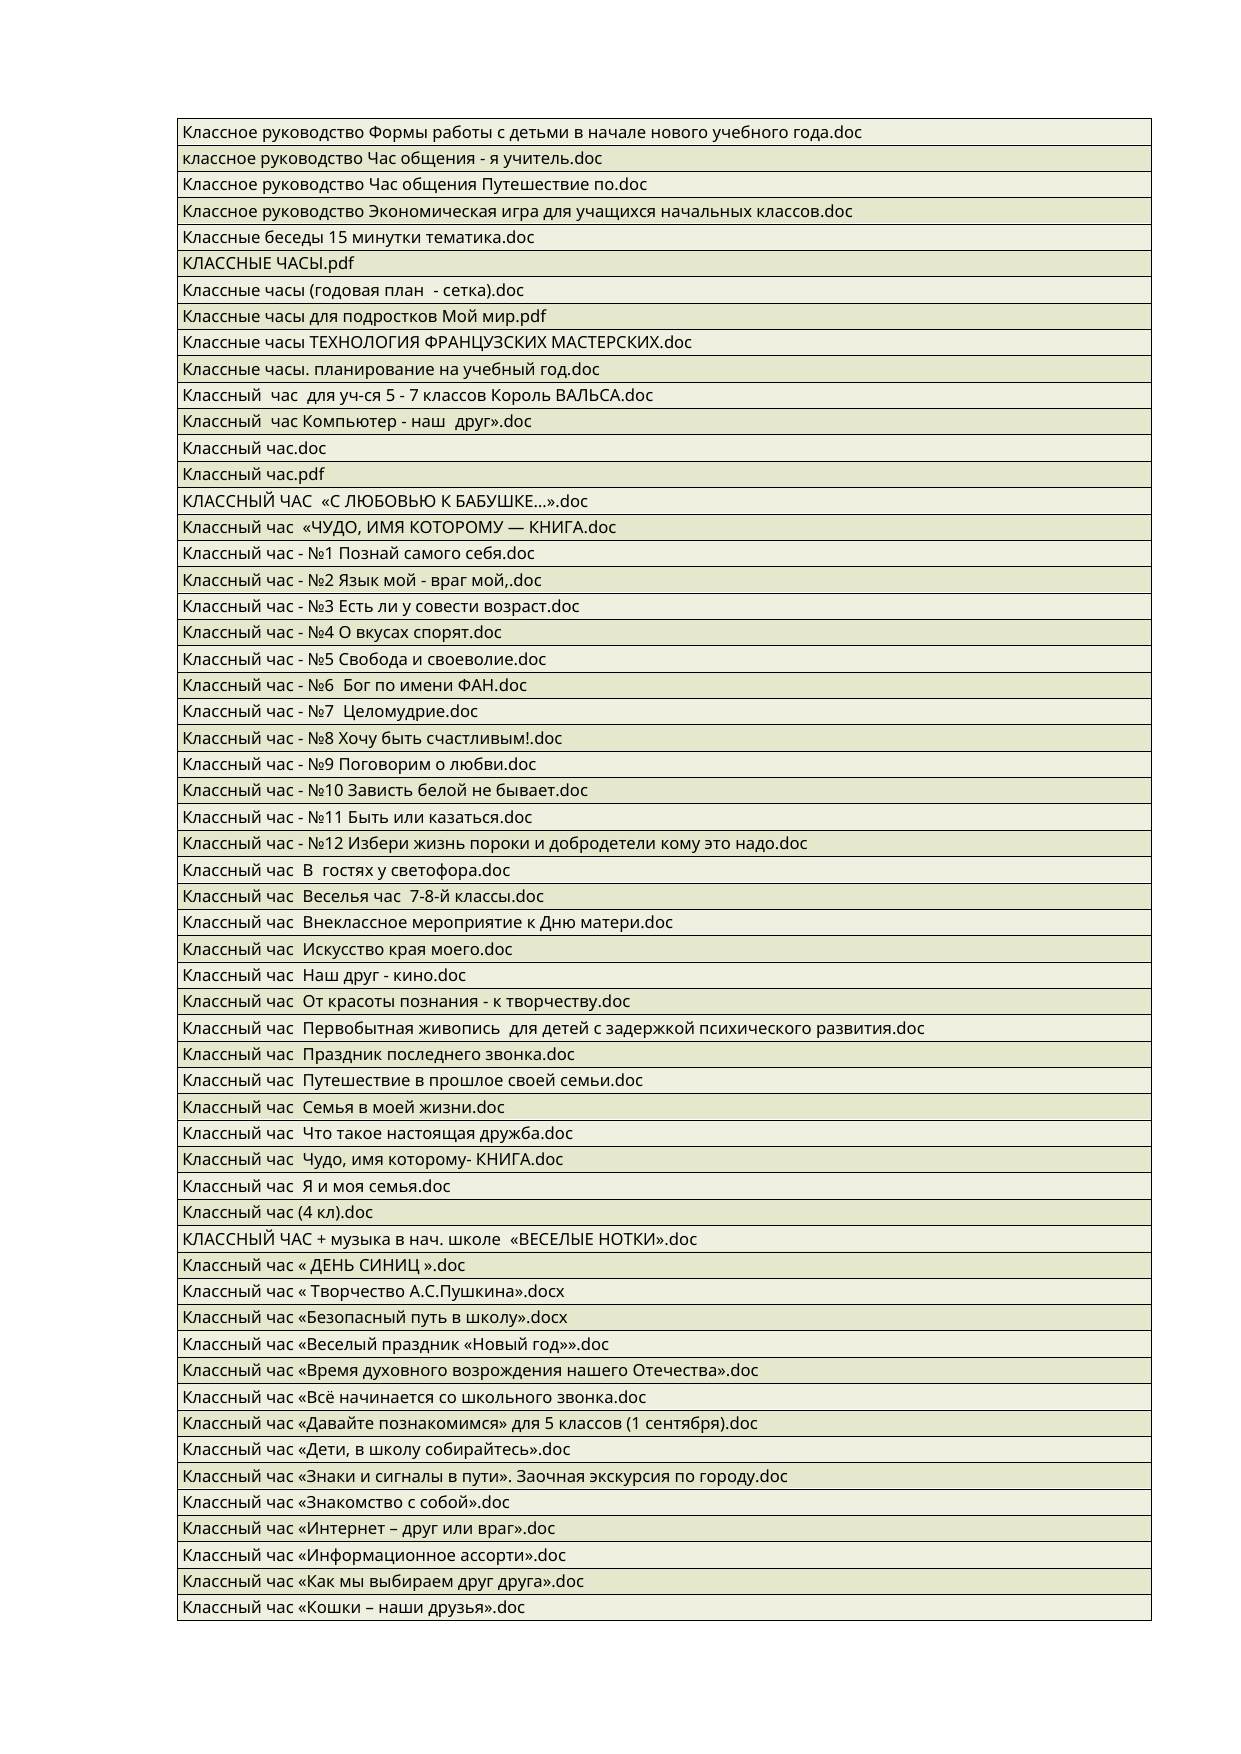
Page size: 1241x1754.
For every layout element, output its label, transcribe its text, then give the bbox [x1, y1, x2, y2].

table_cell Классный час От красоты познания - к творчеству.doc [178, 989, 1151, 1014]
table_cell КЛАССНЫЙ ЧАС «С ЛЮБОВЬЮ К БАБУШКЕ…».doc [178, 488, 1151, 513]
table_cell Классный час Я и моя семья.doc [178, 1173, 1151, 1199]
table_cell Классный час «Интернет – друг или враг».doc [178, 1516, 1151, 1541]
table_cell Классное руководство Экономическая игра для учащихся начальных классов.doc [178, 198, 1151, 223]
table_cell Классный час «Кошки – наши друзья».doc [178, 1595, 1151, 1620]
table_cell Классный час - №7 Целомудрие.doc [178, 699, 1151, 724]
table_cell Классный час Путешествие в прошлое своей семьи.doc [178, 1068, 1151, 1093]
table_cell КЛАССНЫЕ ЧАСЫ.pdf [178, 251, 1151, 276]
table_cell Классный час Искусство края моего.doc [178, 936, 1151, 961]
table_cell Классный час Праздник последнего звонка.doc [178, 1042, 1151, 1067]
table_cell Классный час.pdf [178, 462, 1151, 487]
table_cell Классное руководство Час общения Путешествие по.doc [178, 172, 1151, 197]
table_cell Классный час «Знаки и сигналы в пути». Заочная экскурсия по городу.doc [178, 1463, 1151, 1488]
table_cell Классный час «Как мы выбираем друг друга».doc [178, 1569, 1151, 1594]
table_cell Классное руководство Формы работы с детьми в начале нового учебного года.doc [178, 119, 1151, 144]
table_cell Классный час - №5 Свобода и своеволие.doc [178, 646, 1151, 672]
table_cell Классные часы для подростков Мой мир.pdf [178, 304, 1151, 329]
table_cell Классный час - №2 Язык мой - враг мой,.doc [178, 567, 1151, 592]
table_cell Классный час Внеклассное мероприятие к Дню матери.doc [178, 910, 1151, 935]
table_cell Классный час «Всё начинается со школьного звонка.doc [178, 1384, 1151, 1409]
table_cell Классный час «Информационное ассорти».doc [178, 1542, 1151, 1568]
table_cell Классные часы (годовая план - сетка).doc [178, 277, 1151, 303]
table_cell Классный час « ДЕНЬ СИНИЦ ».doc [178, 1253, 1151, 1278]
table_cell Классный час « Творчество А.С.Пушкина».docx [178, 1279, 1151, 1304]
table_cell Классный час «Давайте познакомимся» для 5 классов (1 сентября).doc [178, 1411, 1151, 1436]
table_cell Классный час - №8 Хочу быть счастливым!.doc [178, 725, 1151, 751]
table_cell Классный час Что такое настоящая дружба.doc [178, 1121, 1151, 1146]
table_cell Классный час Чудо, имя которому- КНИГА.doc [178, 1147, 1151, 1172]
table_cell классное руководство Час общения - я учитель.doc [178, 146, 1151, 171]
table_cell Классный час Семья в моей жизни.doc [178, 1094, 1151, 1119]
table_cell Классный час Первобытная живопись для детей с задержкой психического развития.doc [178, 1015, 1151, 1041]
table_cell Классный час Наш друг - кино.doc [178, 963, 1151, 988]
table_cell Классные часы ТЕХНОЛОГИЯ ФРАНЦУЗСКИХ МАСТЕРСКИХ.doc [178, 330, 1151, 355]
table_cell Классный час - №4 О вкусах спорят.doc [178, 620, 1151, 645]
table_cell Классный час «Время духовного возрождения нашего Отечества».doc [178, 1358, 1151, 1383]
table_cell Классный час (4 кл).doc [178, 1200, 1151, 1225]
table_cell Классный час - №11 Быть или казаться.doc [178, 804, 1151, 830]
table_cell Классный час «Веселый праздник «Новый год»».doc [178, 1331, 1151, 1357]
table_cell КЛАССНЫЙ ЧАС + музыка в нач. школе «ВЕСЕЛЫЕ НОТКИ».doc [178, 1226, 1151, 1251]
table_cell Классный час - №3 Есть ли у совести возраст.doc [178, 594, 1151, 619]
table_cell Классный час - №12 Избери жизнь пороки и добродетели кому это надо.doc [178, 831, 1151, 856]
table_cell Классный час для уч-ся 5 - 7 классов Король ВАЛЬСА.doc [178, 383, 1151, 408]
table_cell Классный час «Дети, в школу собирайтесь».doc [178, 1437, 1151, 1462]
table_cell Классный час Компьютер - наш друг».doc [178, 409, 1151, 434]
table_cell Классный час - №10 Зависть белой не бывает.doc [178, 778, 1151, 803]
table_cell Классный час - №6 Бог по имени ФАН.doc [178, 673, 1151, 698]
table_cell Классный час «ЧУДО, ИМЯ КОТОРОМУ — КНИГА.doc [178, 515, 1151, 540]
table_cell Классный час.doc [178, 435, 1151, 461]
table_cell Классный час В гостях у светофора.doc [178, 857, 1151, 882]
table_cell Классные беседы 15 минутки тематика.doc [178, 225, 1151, 250]
table_cell Классный час «Знакомство с собой».doc [178, 1490, 1151, 1515]
table_cell Классный час - №1 Познай самого себя.doc [178, 541, 1151, 566]
table_cell Классные часы. планирование на учебный год.doc [178, 356, 1151, 382]
table_cell Классный час Веселья час 7-8-й классы.doc [178, 884, 1151, 909]
table_cell Классный час - №9 Поговорим о любви.doc [178, 752, 1151, 777]
table_cell Классный час «Безопасный путь в школу».docx [178, 1305, 1151, 1330]
